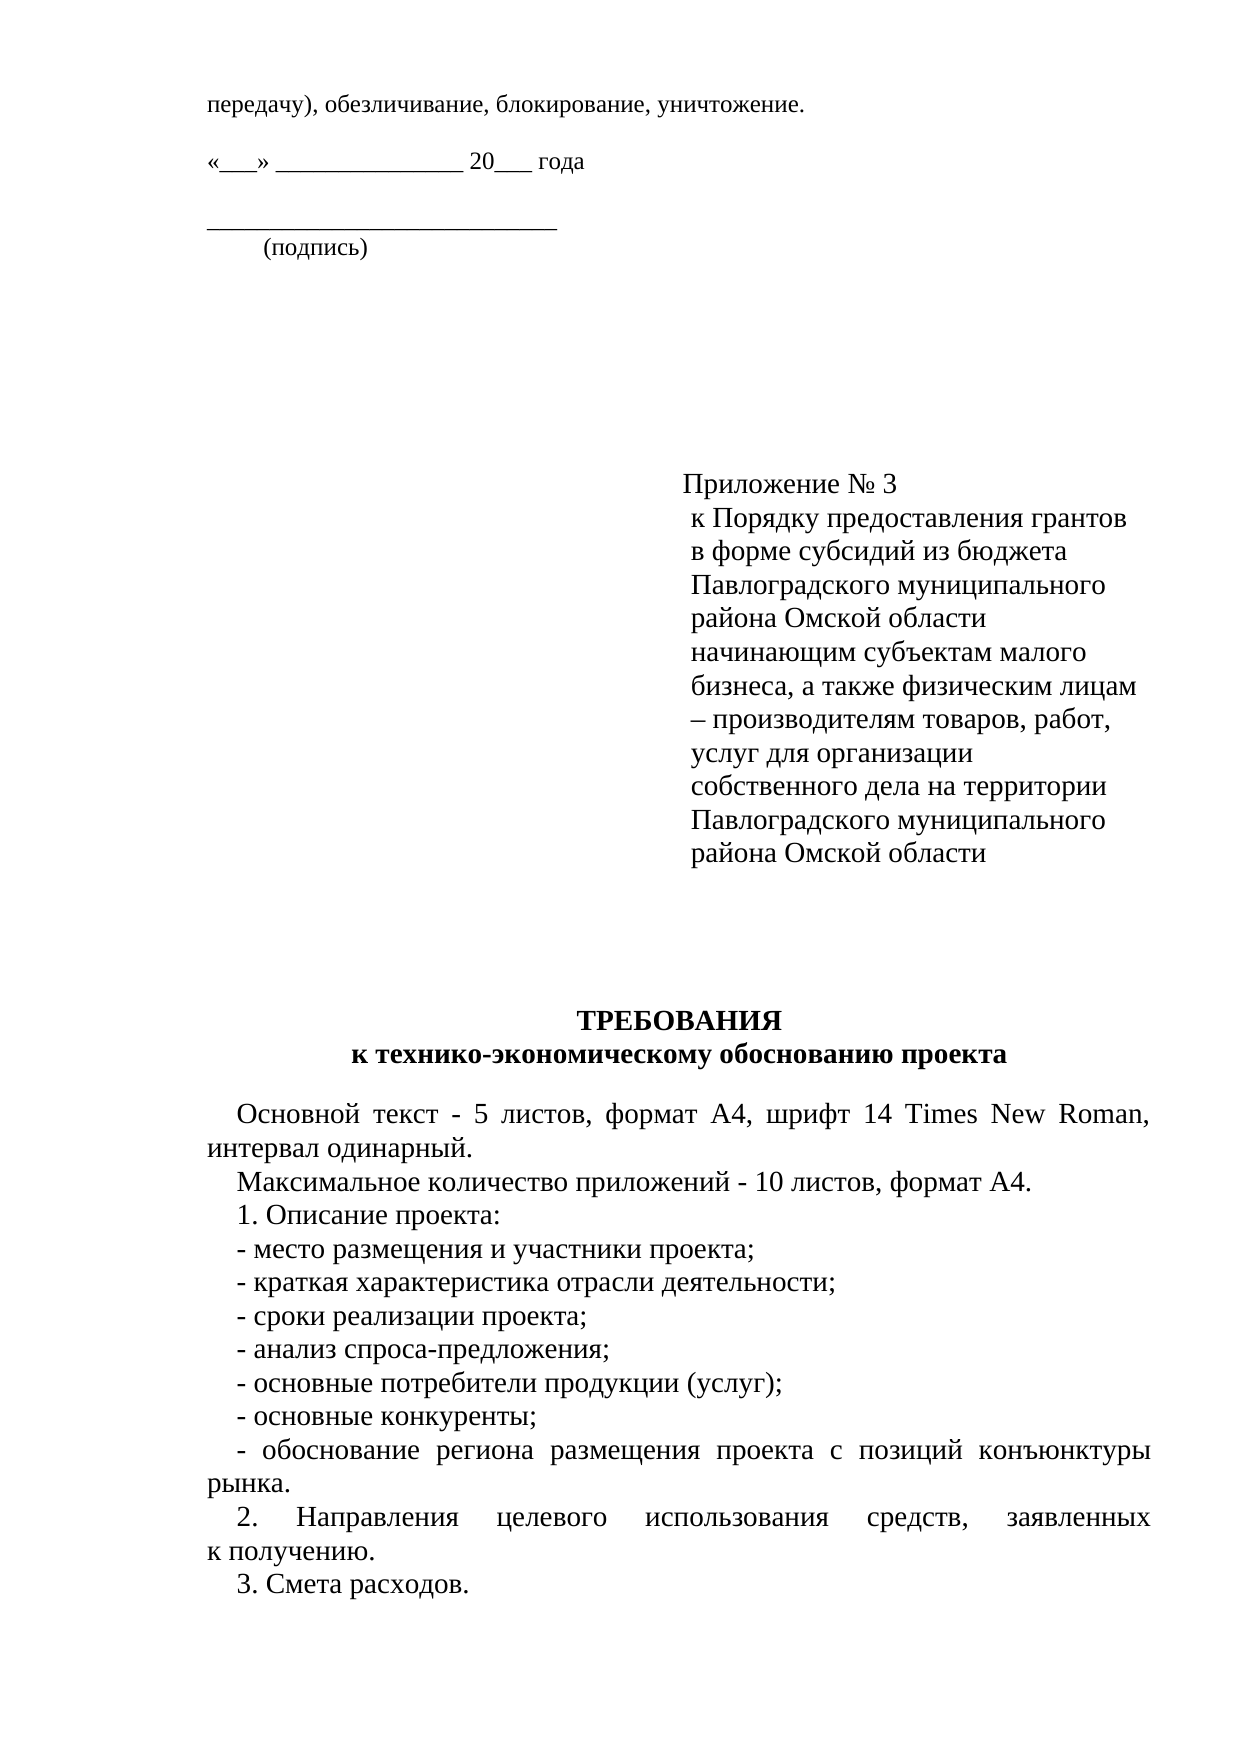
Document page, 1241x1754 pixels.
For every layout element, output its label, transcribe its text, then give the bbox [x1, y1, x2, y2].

text ____________________________ [207, 204, 1152, 232]
text 3. Смета расходов. [207, 1566, 1152, 1600]
text Максимальное количество приложений - 10 листов, формат А4. [207, 1164, 1152, 1197]
text - краткая характеристика отрасли деятельности; [207, 1264, 1152, 1298]
table_header к Порядку предоставления грантов в форме субсидий из бюджета Павлоградского муниципального района Омской области начинающим субъектам малого бизнеса, а также физическим лицам – производителям товаров, работ, услуг для организации собственного дела на территории Павлоградского муниципального района Омской области [679, 500, 1151, 936]
text - анализ спроса-предложения; [207, 1331, 1152, 1365]
text - сроки реализации проекта; [207, 1298, 1152, 1331]
text - основные потребители продукции (услуг); [207, 1365, 1152, 1398]
text «___» _______________ 20___ года [207, 146, 1152, 175]
text (подпись) [207, 232, 1152, 261]
text ТРЕБОВАНИЯ [207, 1003, 1152, 1037]
text Основной текст - 5 листов, формат А4, шрифт 14 Times New Roman, интервал одинарный. [207, 1097, 1152, 1164]
text - обоснование региона размещения проекта с позиций конъюнктуры рынка. [207, 1432, 1152, 1499]
text Приложение № 3 [354, 466, 1152, 500]
text - место размещения и участники проекта; [207, 1231, 1152, 1264]
text 1. Описание проекта: [207, 1197, 1152, 1231]
text - основные конкуренты; [207, 1398, 1152, 1432]
text 2. Направления целевого использования средств, заявленных к получению. [207, 1499, 1152, 1566]
text к технико-экономическому обоснованию проекта [207, 1037, 1152, 1070]
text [207, 89, 1152, 117]
